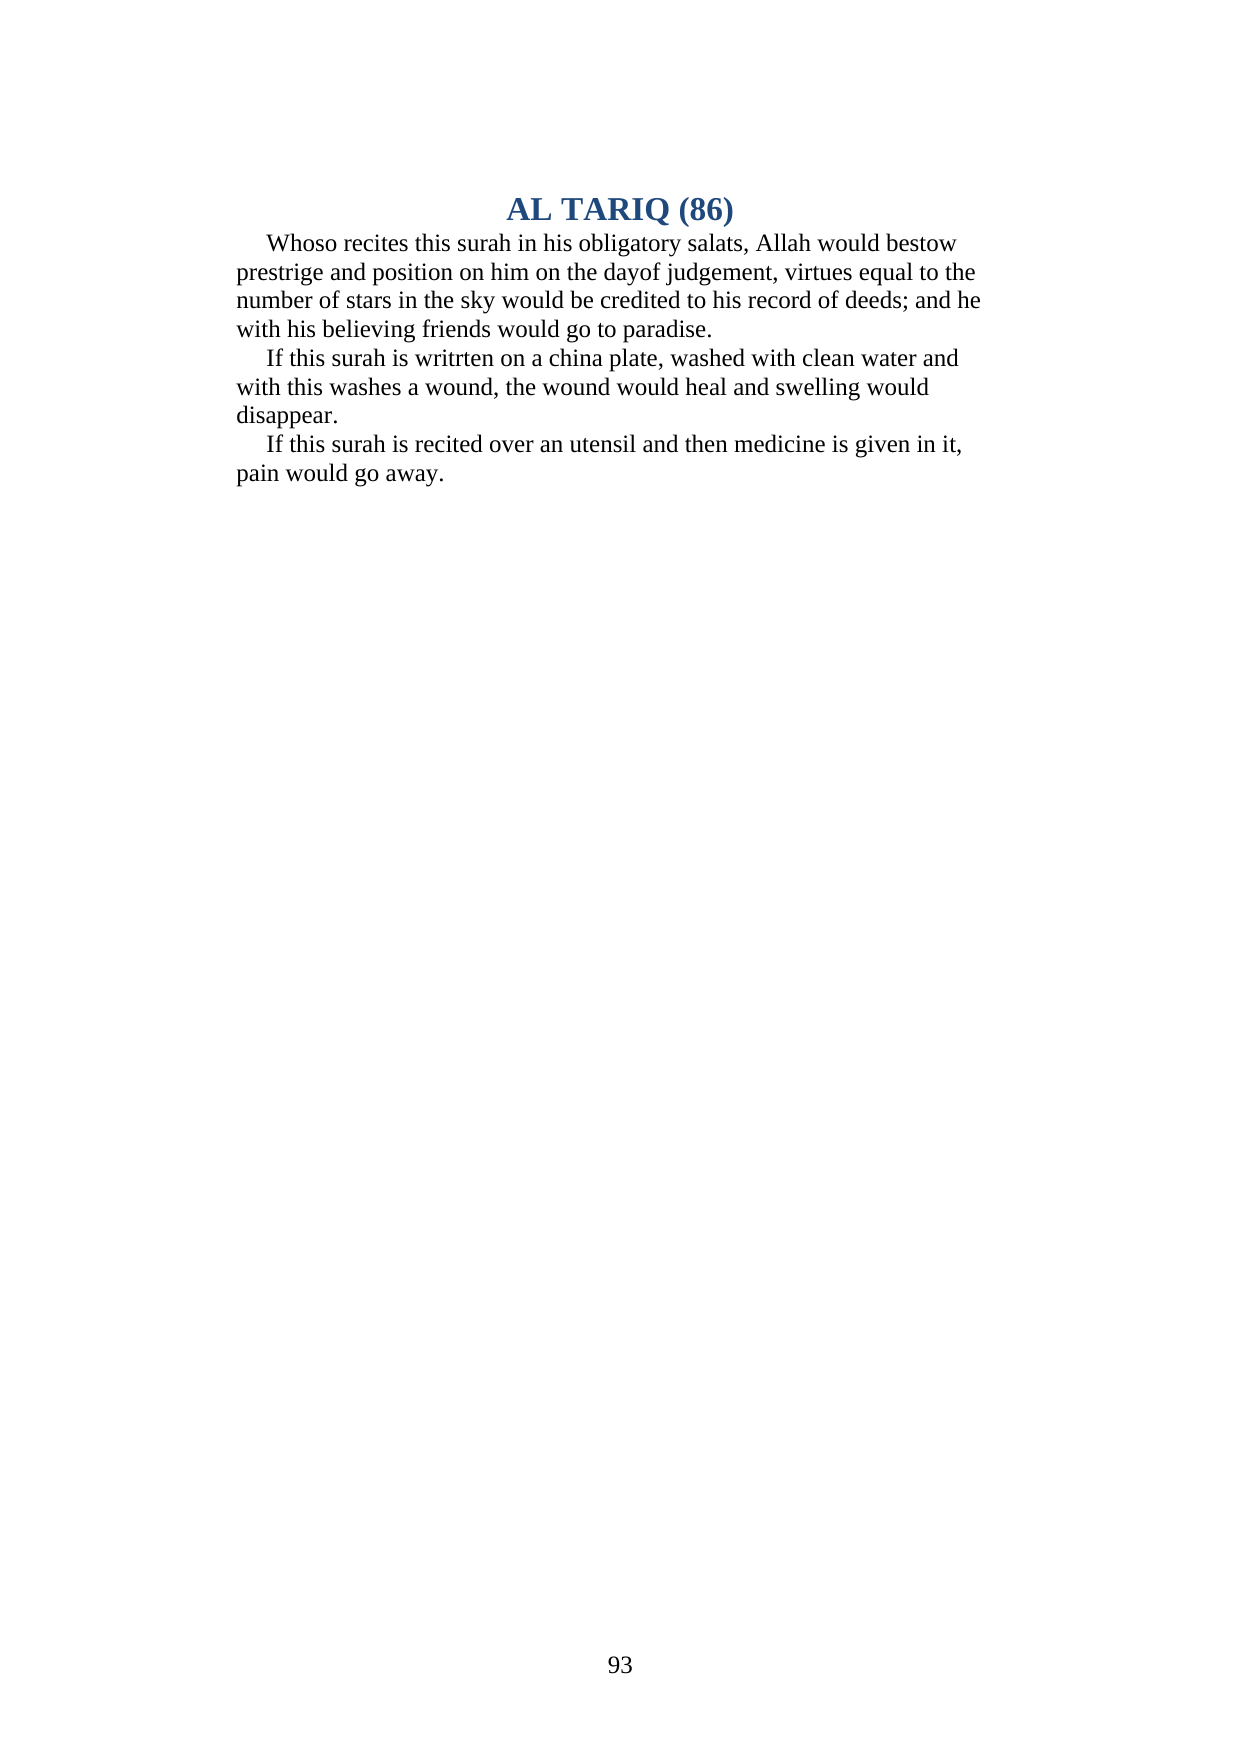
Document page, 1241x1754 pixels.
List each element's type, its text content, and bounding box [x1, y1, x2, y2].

text If this surah is recited over an utensil and then medicine is given in it, pain would go away. [236, 429, 1004, 487]
subtitle AL TARIQ (86) [236, 190, 1004, 228]
text If this surah is writrten on a china plate, washed with clean water and with this washes a wound, the wound would heal and swelling would disappear. [236, 343, 1004, 429]
text Whoso recites this surah in his obligatory salats, Allah would bestow prestrige and position on him on the dayof judgement, virtues equal to the number of stars in the sky would be credited to his record of deeds; and he with his believing friends would go to paradise. [236, 228, 1004, 343]
